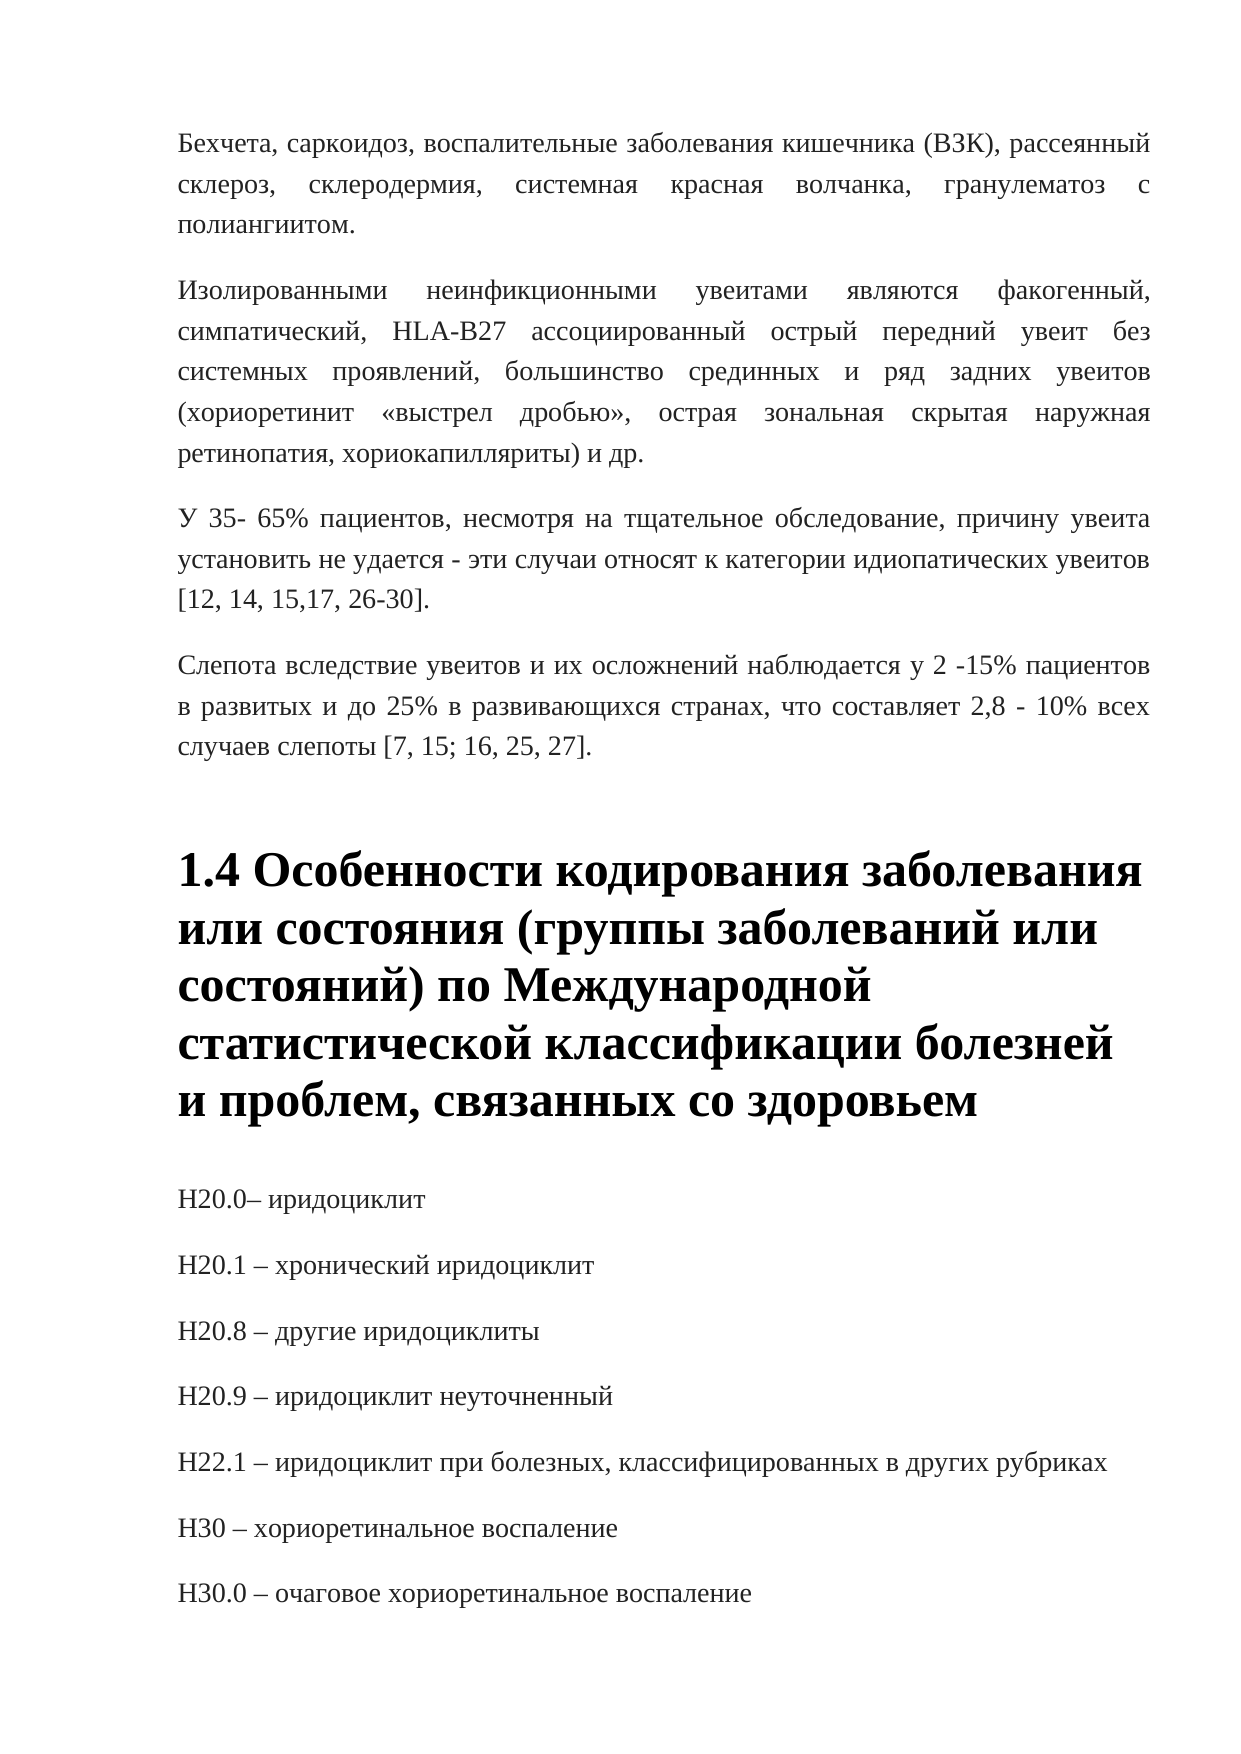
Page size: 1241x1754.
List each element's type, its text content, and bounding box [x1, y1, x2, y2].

text У 35- 65% пациентов, несмотря на тщательное обследование, причину увеита установить не удается - эти случаи относят к категории идиопатических увеитов [12, 14, 15,17, 26-30]. [177, 493, 1152, 615]
text Н20.1 – хронический иридоциклит [177, 1240, 1152, 1281]
text Н20.0– иридоциклит [177, 1174, 1152, 1215]
text Н20.9 – иридоциклит неуточненный [177, 1371, 1152, 1412]
text Н30 – хориоретинальное воспаление [177, 1502, 1152, 1543]
text Изолированными неинфикционными увеитами являются факогенный, симпатический, HLA-B27 ассоциированный острый передний увеит без системных проявлений, большинство срединных и ряд задних увеитов (хориоретинит «выстрел дробью», острая зональная скрытая наружная ретинопатия, хориокапилляриты) и др. [177, 265, 1152, 468]
text Н22.1 – иридоциклит при болезных, классифицированных в других рубриках [177, 1437, 1152, 1477]
text Н20.8 – другие иридоциклиты [177, 1306, 1152, 1346]
text Слепота вследствие увеитов и их осложнений наблюдается у 2 -15% пациентов в развитых и до 25% в развивающихся странах, что составляет 2,8 - 10% всех случаев слепоты [7, 15; 16, 25, 27]. [177, 640, 1152, 762]
text Н30.0 – очаговое хориоретинальное воспаление [177, 1568, 1152, 1609]
text 1.4 Особенности кодирования заболевания или состояния (группы заболеваний или состояний) по Международной статистической классификации болезней и проблем, связанных со здоровьем [177, 840, 1152, 1127]
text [177, 118, 1152, 240]
